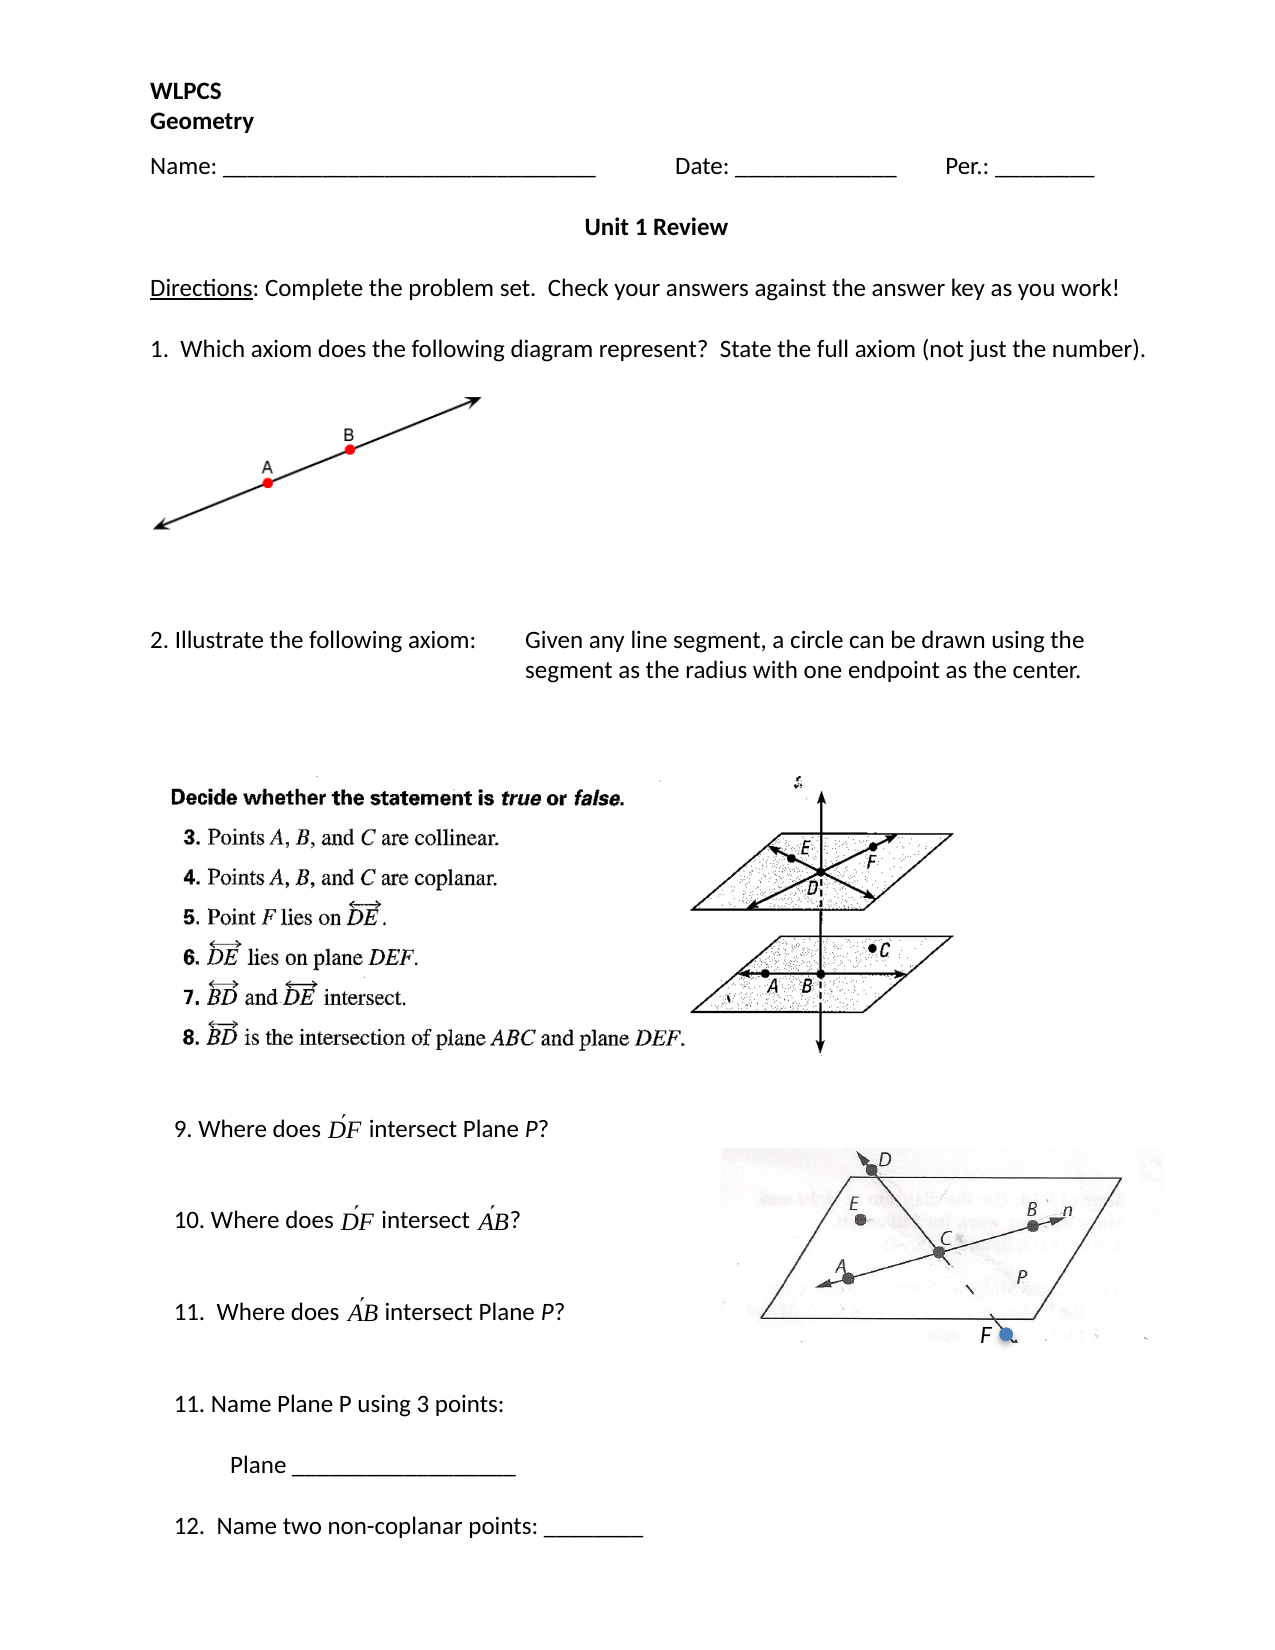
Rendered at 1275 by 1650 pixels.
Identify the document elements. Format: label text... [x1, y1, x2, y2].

text 1. Which axiom does the following diagram represent? State the full axiom (not just the number). [150, 333, 1200, 364]
text Unit 1 Review [150, 211, 1162, 242]
text Directions: Complete the problem set. Check your answers against the answer key as you work! [150, 272, 1162, 303]
picture [150, 776, 965, 1088]
text Name: ______________________________ Date: _____________ Per.: ________ [150, 150, 1162, 181]
picture [150, 394, 484, 533]
text 2. Illustrate the following axiom: Given any line segment, a circle can be drawn using the segment as the radius with one endpoint as the center. [150, 624, 1162, 685]
picture [720, 1148, 1163, 1343]
